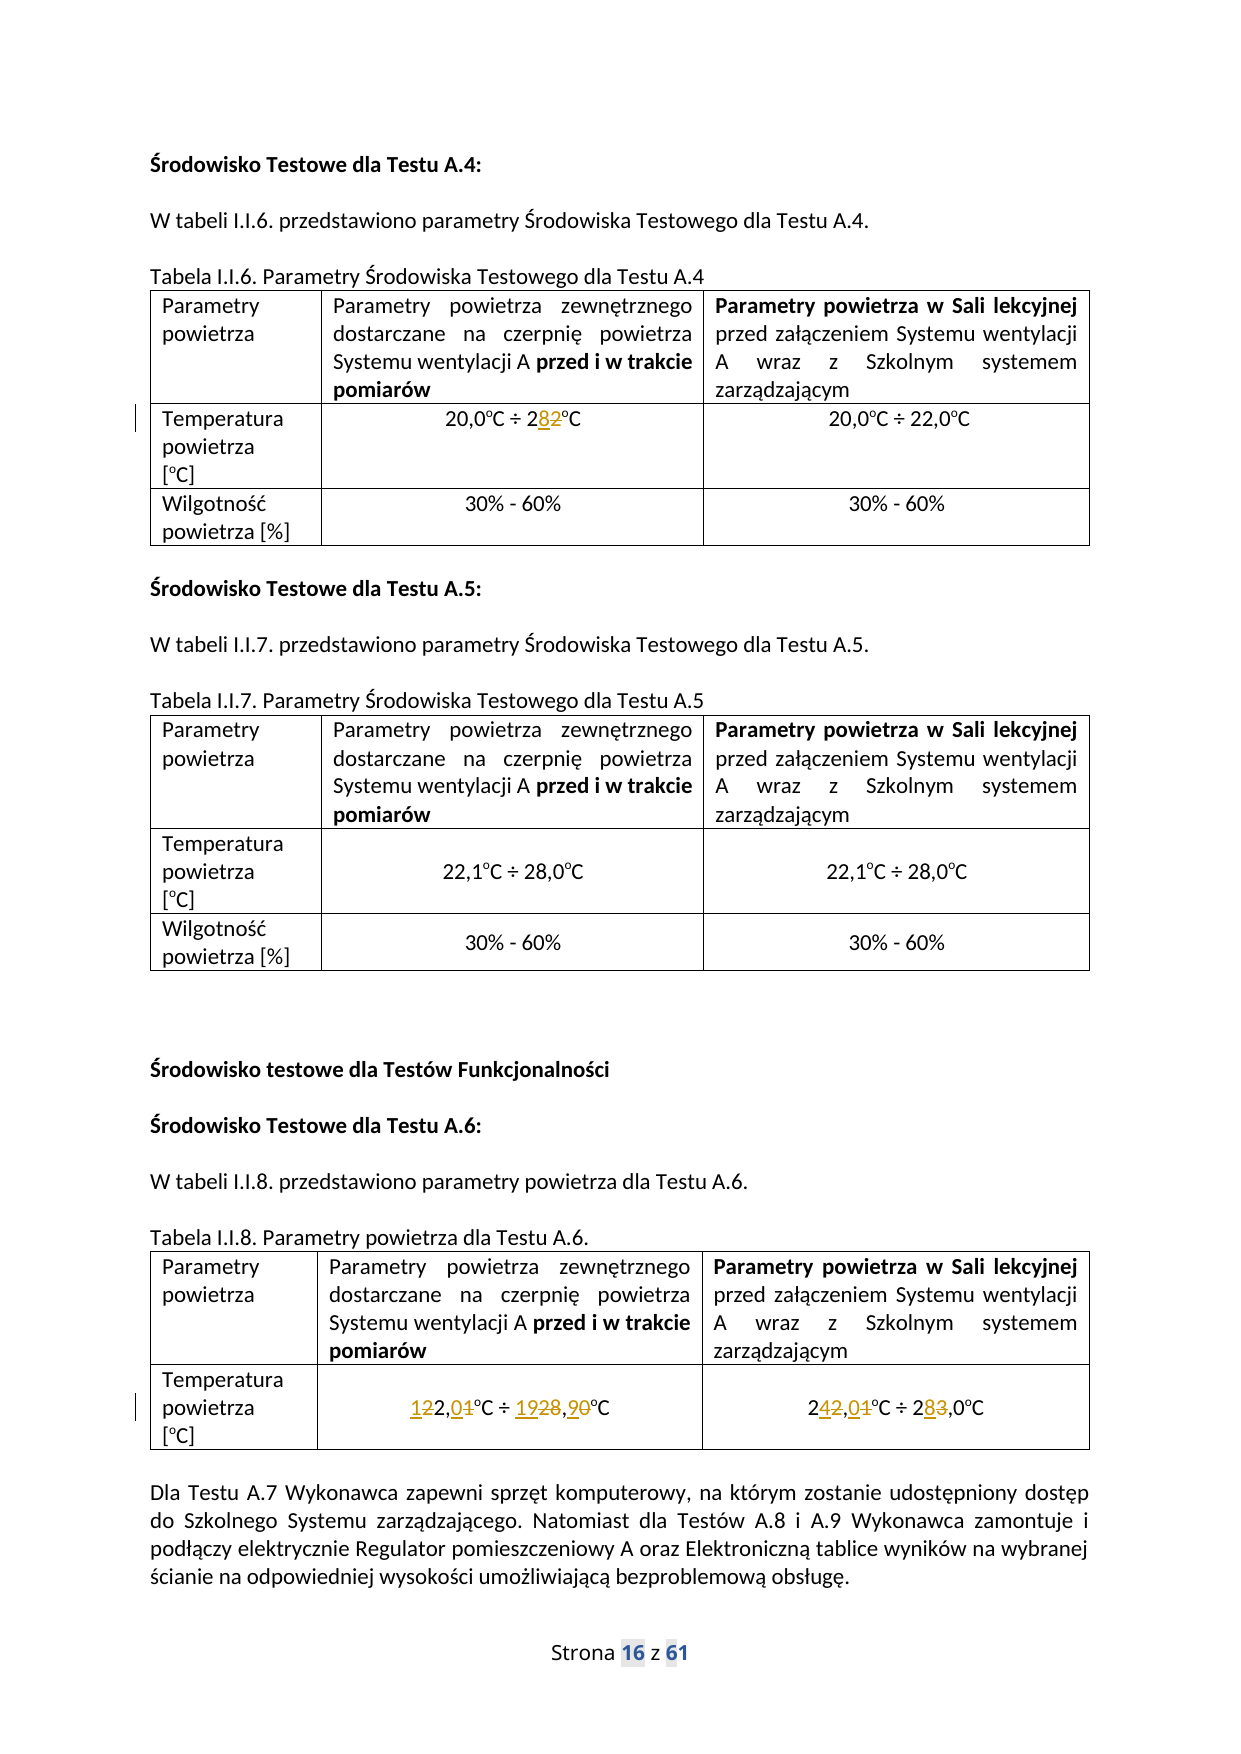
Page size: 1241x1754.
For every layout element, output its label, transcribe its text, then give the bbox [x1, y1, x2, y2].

table_cell 30% - 60% [704, 489, 1089, 545]
table_cell 22,1oC ÷ 28,0oC [322, 829, 703, 913]
table_header Parametry powietrza w Sali lekcyjnej przed załączeniem Systemu wentylacji A wraz z Szkolnym systemem zarządzającym [703, 1252, 1089, 1364]
table_cell 20,0oC ÷ 22,0oC [704, 404, 1089, 488]
table_header Parametry powietrza [151, 716, 321, 828]
text Tabela I.I.7. Parametry Środowiska Testowego dla Testu A.5 [150, 687, 1090, 714]
table_header Parametry powietrza zewnętrznego dostarczane na czerpnię powietrza Systemu wentylacji A przed i w trakcie pomiarów [322, 716, 703, 828]
table_header Parametry powietrza w Sali lekcyjnej przed załączeniem Systemu wentylacji A wraz z Szkolnym systemem zarządzającym [704, 716, 1089, 828]
text W tabeli I.I.6. przedstawiono parametry Środowiska Testowego dla Testu A.4. [150, 206, 1090, 234]
table_cell 30% - 60% [322, 489, 703, 545]
table_header Parametry powietrza [151, 1252, 317, 1364]
table_cell Wilgotność powietrza [%] [151, 914, 321, 970]
text Tabela I.I.8. Parametry powietrza dla Testu A.6. [150, 1223, 1090, 1251]
table_cell Temperatura powietrza [oC] [151, 1365, 317, 1449]
table_cell Temperatura powietrza [oC] [151, 829, 321, 913]
table_header Parametry powietrza zewnętrznego dostarczane na czerpnię powietrza Systemu wentylacji A przed i w trakcie pomiarów [322, 291, 703, 403]
table_header Parametry powietrza w Sali lekcyjnej przed załączeniem Systemu wentylacji A wraz z Szkolnym systemem zarządzającym [704, 291, 1089, 403]
text Środowisko Testowe dla Testu A.6: [150, 1111, 1090, 1139]
text W tabeli I.I.7. przedstawiono parametry Środowiska Testowego dla Testu A.5. [150, 631, 1090, 658]
table_cell 2,oC ÷ 2,0oC [703, 1365, 1089, 1449]
table_cell Wilgotność powietrza [%] [151, 489, 321, 545]
table_cell 22,1oC ÷ 28,0oC [704, 829, 1089, 913]
table_cell Temperatura powietrza [oC] [151, 404, 321, 488]
table_cell 2,oC ÷ ,oC [318, 1365, 702, 1449]
table_cell 20,0oC ÷ 2oC [322, 404, 703, 488]
table_header Parametry powietrza zewnętrznego dostarczane na czerpnię powietrza Systemu wentylacji A przed i w trakcie pomiarów [318, 1252, 702, 1364]
table_cell 30% - 60% [322, 914, 703, 970]
text Dla Testu A.7 Wykonawca zapewni sprzęt komputerowy, na którym zostanie udostępniony dostęp do Szkolnego Systemu zarządzającego. Natomiast dla Testów A.8 i A.9 Wykonawca zamontuje i podłączy elektrycznie Regulator pomieszczeniowy A oraz Elektroniczną tablice wyników na wybranej ścianie na odpowiedniej wysokości umożliwiającą bezproblemową obsługę. [150, 1478, 1090, 1591]
text Tabela I.I.6. Parametry Środowiska Testowego dla Testu A.4 [150, 262, 1090, 290]
text Środowisko Testowe dla Testu A.5: [150, 574, 1090, 602]
table_cell 30% - 60% [704, 914, 1089, 970]
text W tabeli I.I.8. przedstawiono parametry powietrza dla Testu A.6. [150, 1167, 1090, 1195]
text Środowisko testowe dla Testów Funkcjonalności [150, 1055, 1090, 1083]
text Środowisko Testowe dla Testu A.4: [150, 150, 1090, 178]
table_header Parametry powietrza [151, 291, 321, 403]
